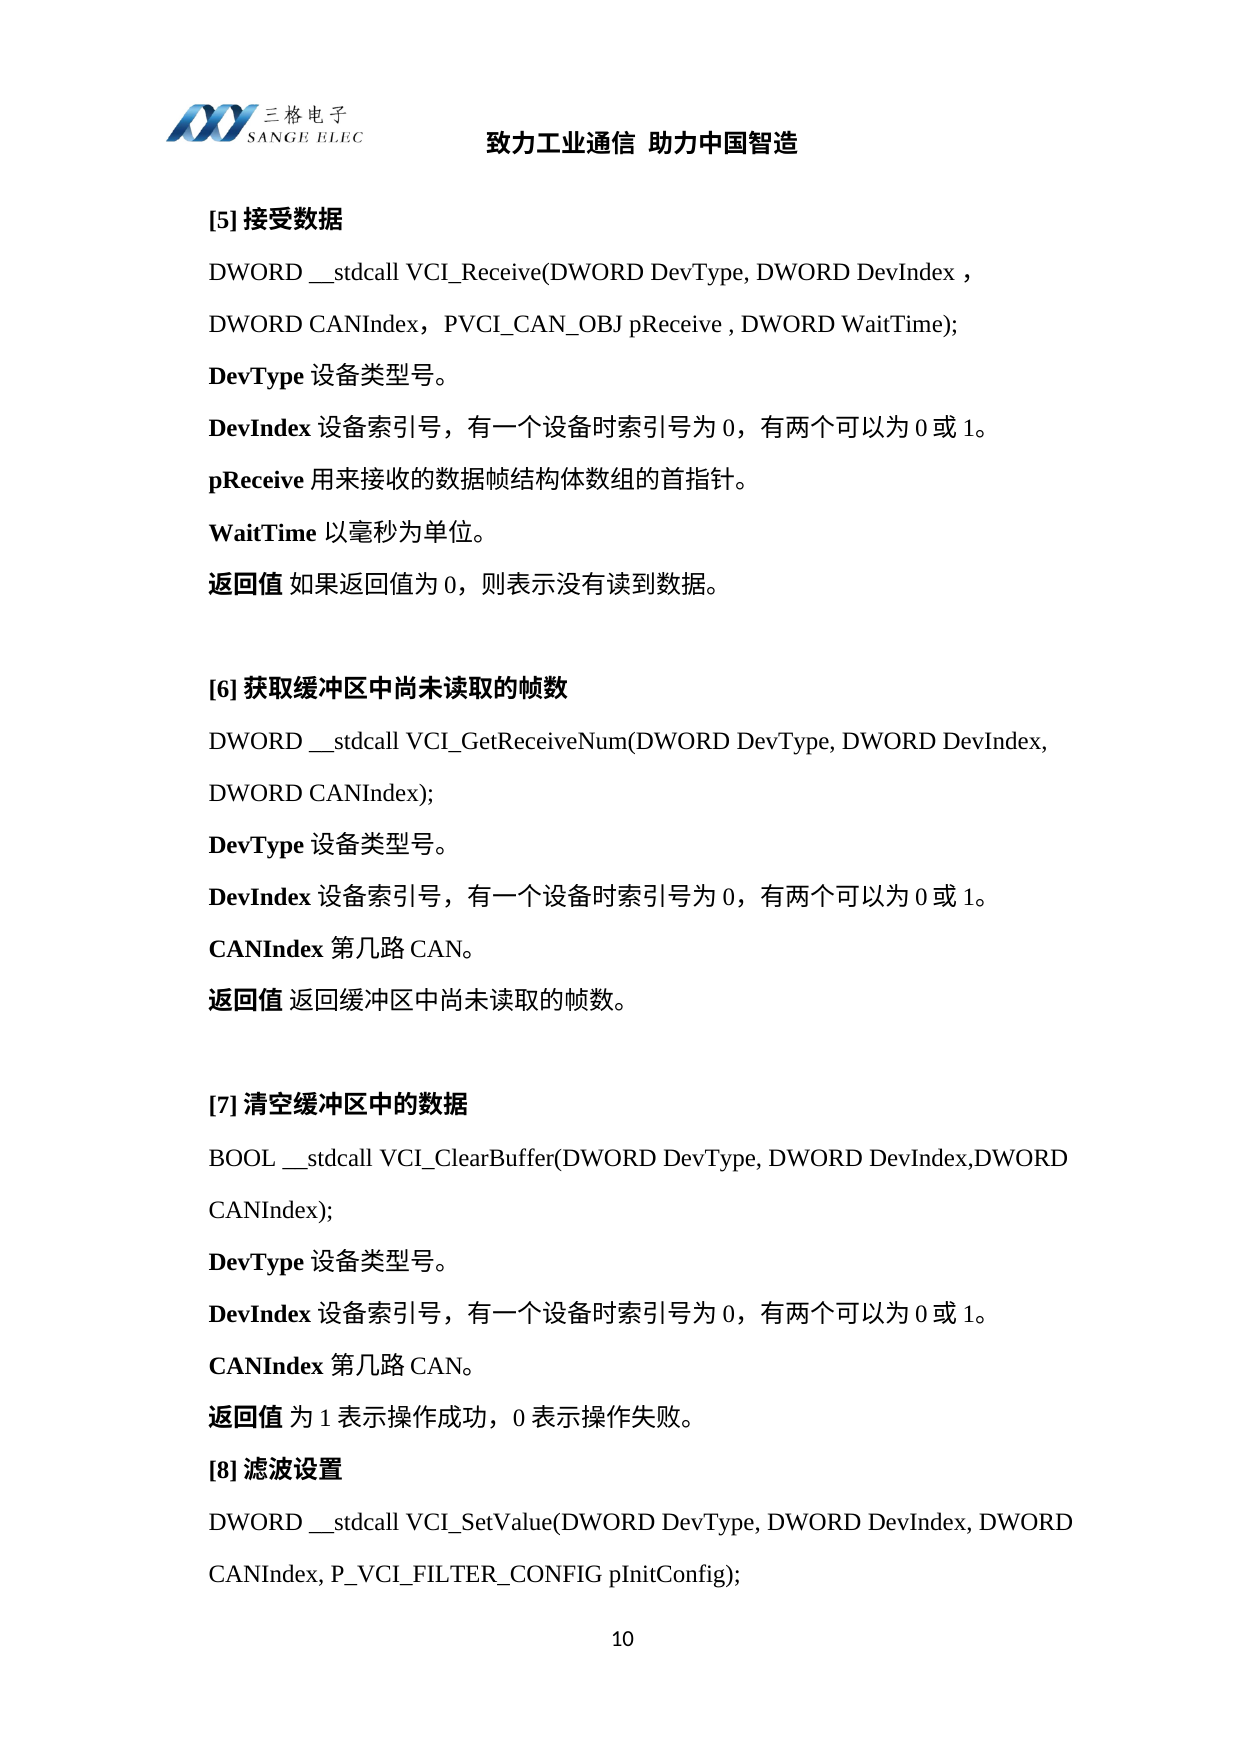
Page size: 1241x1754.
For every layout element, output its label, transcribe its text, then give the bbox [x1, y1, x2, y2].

text [7] 清空缓冲区中的数据 [164, 1072, 1078, 1124]
text [5] 接受数据 [164, 187, 1078, 239]
text DevType 设备类型号。 [164, 1228, 1078, 1281]
text 返回值 为1 表示操作成功，0 表示操作失败。 [164, 1385, 1078, 1437]
text DevType 设备类型号。 [164, 343, 1078, 395]
text 返回值 返回缓冲区中尚未读取的帧数。 [164, 968, 1078, 1020]
text CANIndex 第几路CAN。 [164, 916, 1078, 968]
text CANIndex); [164, 1176, 1078, 1228]
text [8] 滤波设置 [164, 1437, 1078, 1489]
text CANIndex 第几路CAN。 [164, 1333, 1078, 1385]
picture [164, 93, 367, 153]
text DevType 设备类型号。 [164, 812, 1078, 864]
text DevIndex 设备索引号，有一个设备时索引号为0，有两个可以为0或1。 [164, 864, 1078, 916]
text DWORD CANIndex，PVCI_CAN_OBJ pReceive , DWORD WaitTime); [164, 291, 1078, 343]
text WaitTime 以毫秒为单位。 [164, 499, 1078, 551]
text BOOL __stdcall VCI_ClearBuffer(DWORD DevType, DWORD DevIndex,DWORD [164, 1124, 1078, 1176]
text CANIndex, P_VCI_FILTER_CONFIG pInitConfig); [164, 1541, 1078, 1593]
text pReceive 用来接收的数据帧结构体数组的首指针。 [164, 447, 1078, 499]
text DWORD CANIndex); [164, 760, 1078, 812]
text DWORD __stdcall VCI_SetValue(DWORD DevType, DWORD DevIndex, DWORD [164, 1489, 1078, 1541]
text DWORD __stdcall VCI_GetReceiveNum(DWORD DevType, DWORD DevIndex, [164, 708, 1078, 760]
text DevIndex 设备索引号，有一个设备时索引号为0，有两个可以为0或1。 [164, 395, 1078, 447]
text DevIndex 设备索引号，有一个设备时索引号为0，有两个可以为0或1。 [164, 1281, 1078, 1333]
text 返回值 如果返回值为0，则表示没有读到数据。 [164, 551, 1078, 603]
text [6] 获取缓冲区中尚未读取的帧数 [164, 656, 1078, 708]
text DWORD __stdcall VCI_Receive(DWORD DevType, DWORD DevIndex ， [164, 239, 1078, 291]
